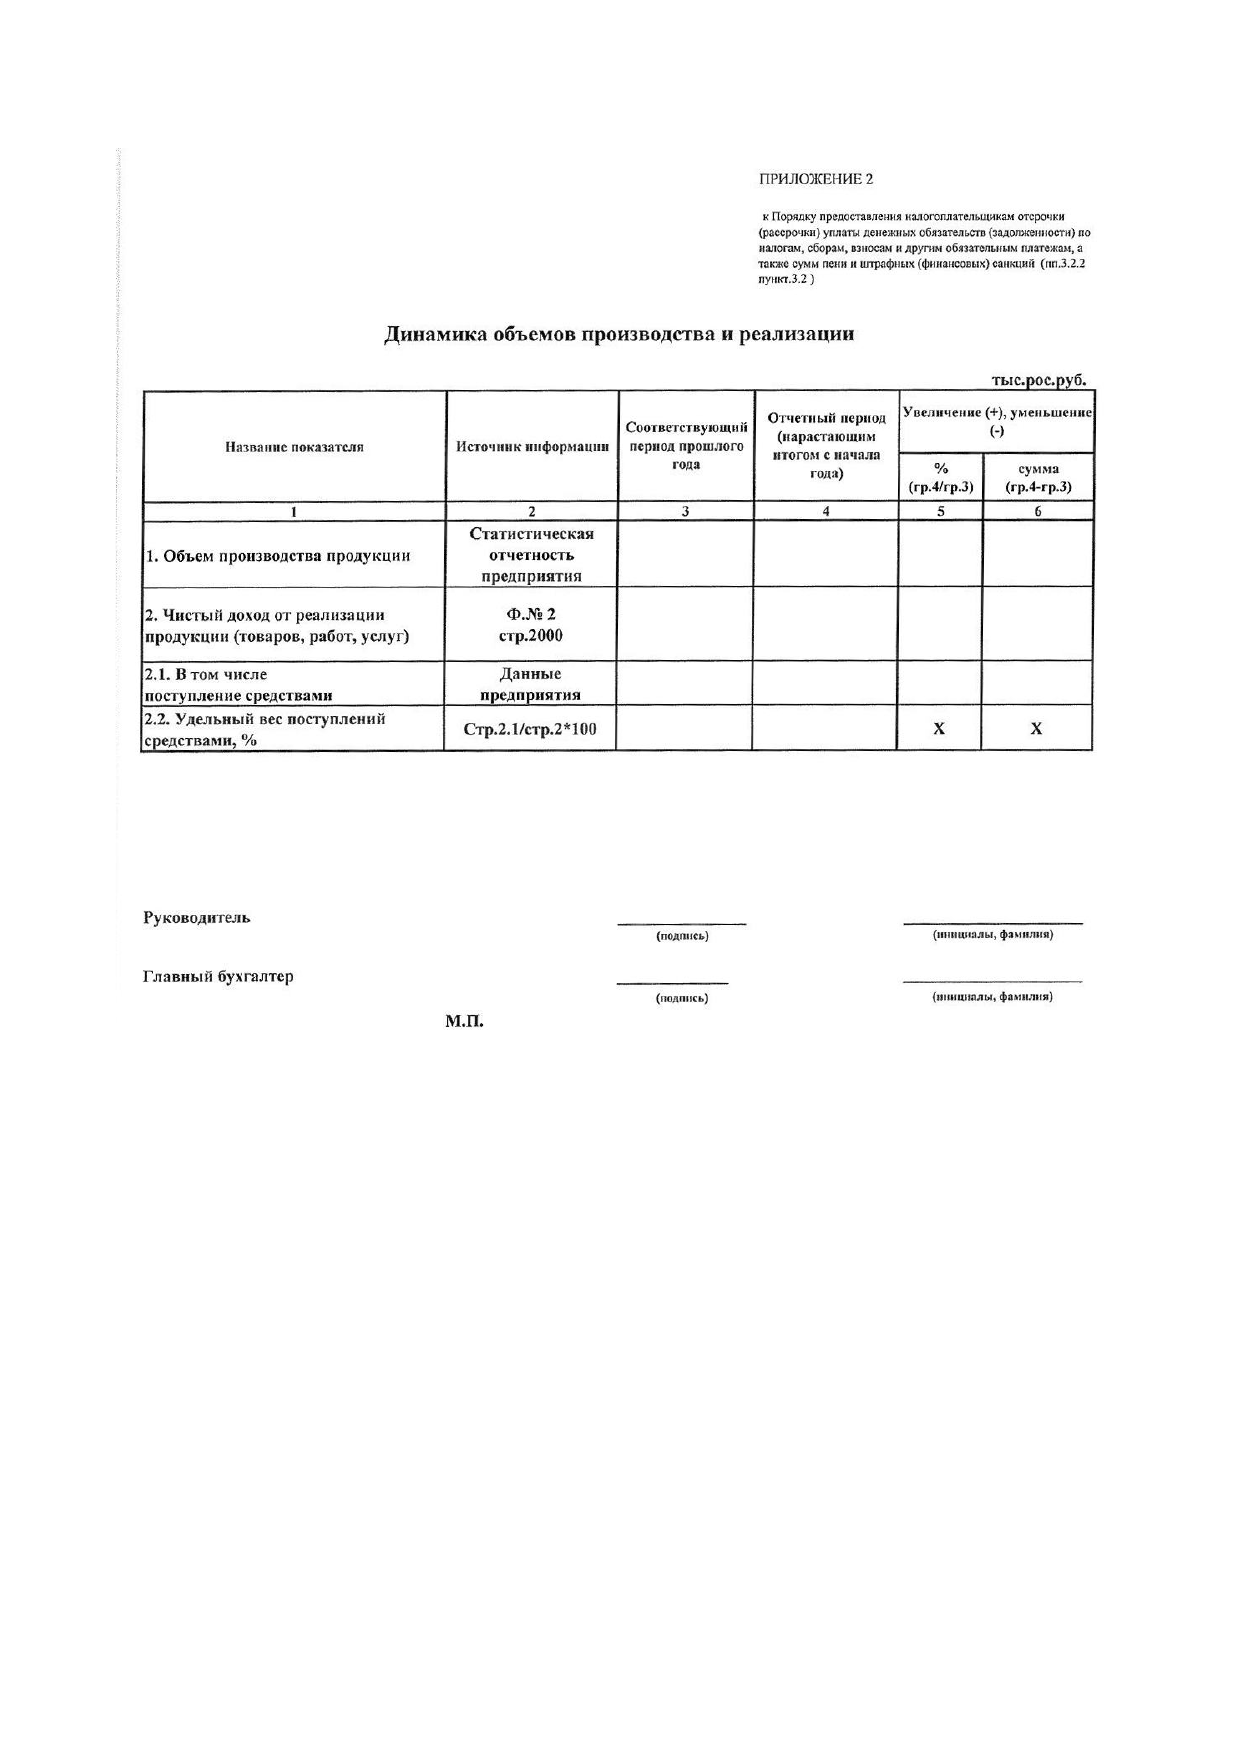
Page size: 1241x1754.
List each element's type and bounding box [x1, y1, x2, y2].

picture [115, 148, 1127, 1113]
